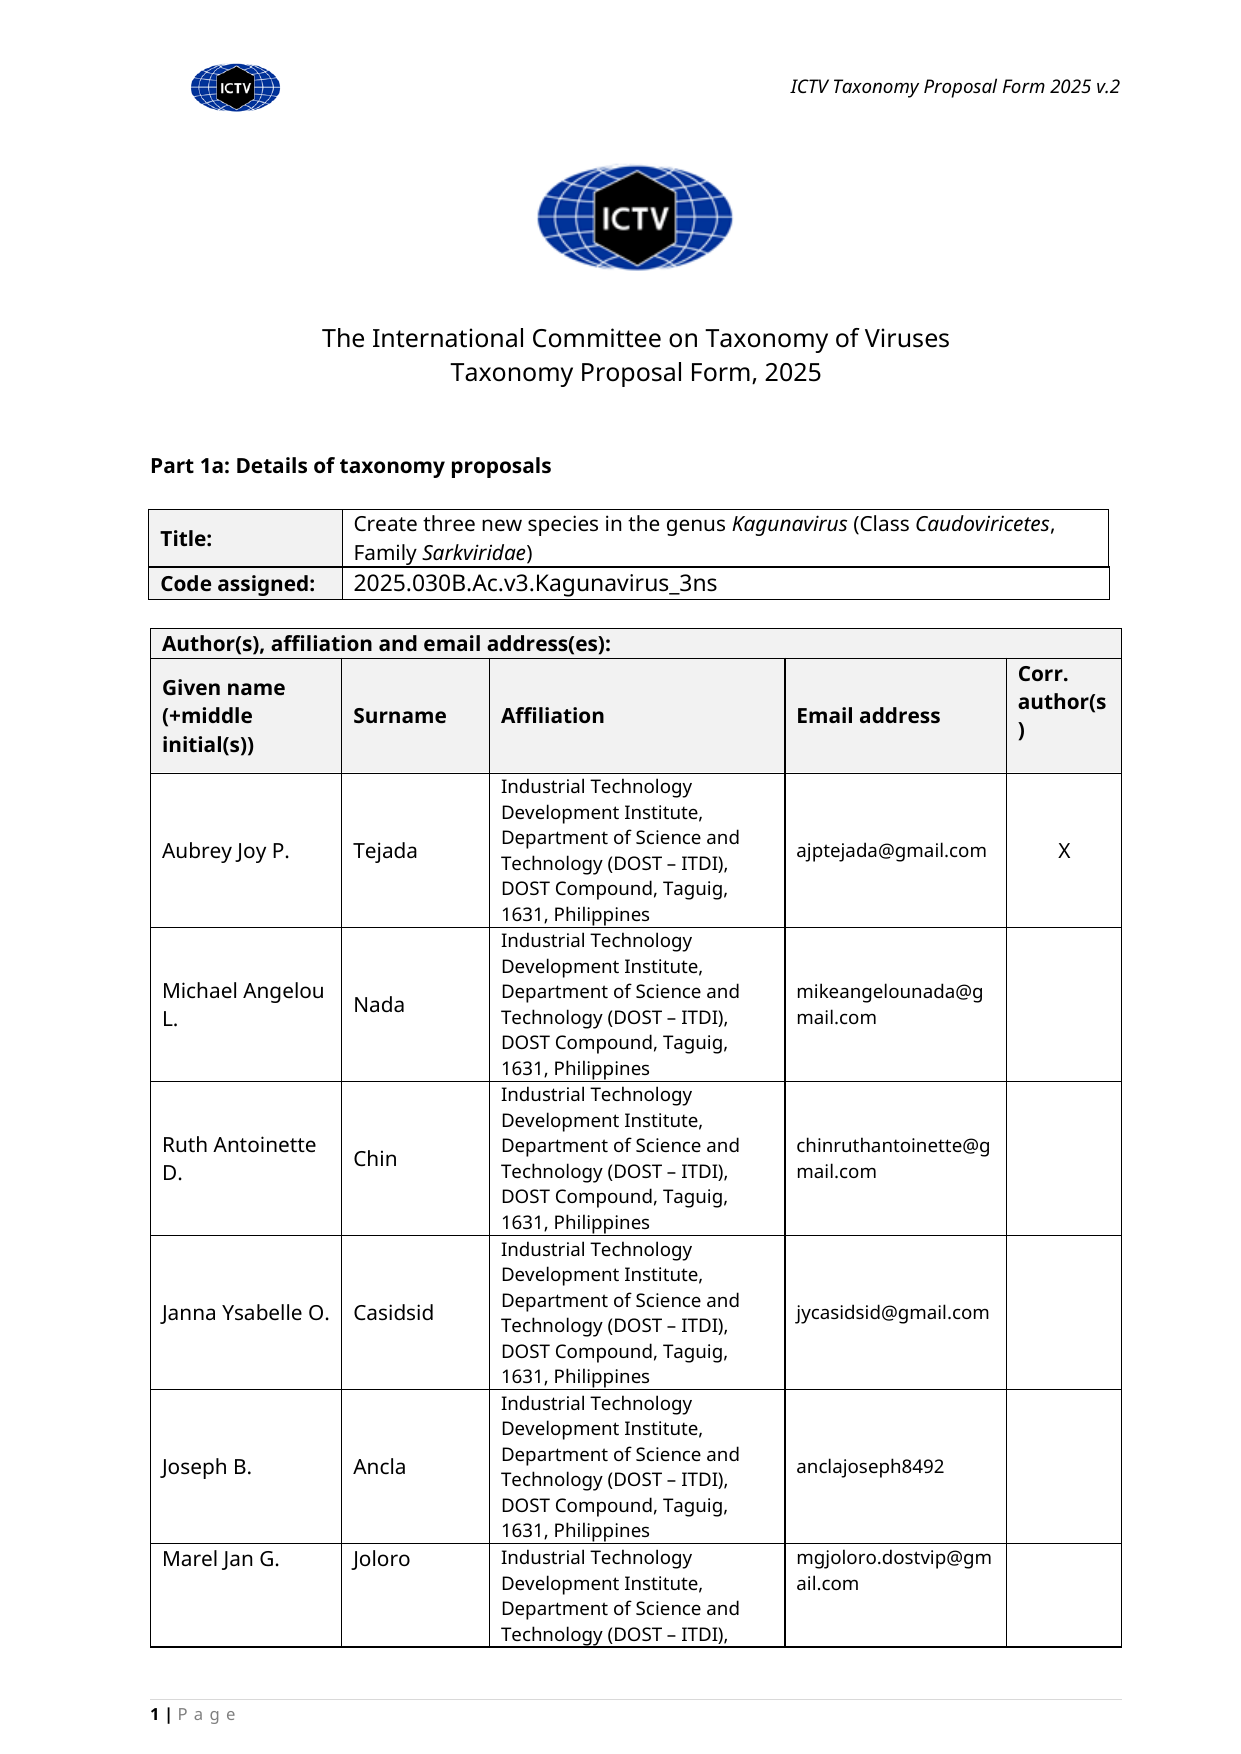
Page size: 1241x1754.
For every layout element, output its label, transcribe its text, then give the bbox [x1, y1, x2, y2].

table_cell [1007, 1390, 1121, 1543]
table_cell Nada [342, 928, 489, 1081]
picture [190, 56, 282, 113]
table_cell ajptejada@gmail.com [786, 774, 1006, 927]
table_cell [490, 1544, 784, 1646]
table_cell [786, 1544, 1006, 1646]
table_cell [1007, 1544, 1121, 1646]
table_cell Ruth Antoinette D. [151, 1082, 341, 1235]
table_cell Tejada [342, 774, 489, 927]
table_cell 2025.030B.Ac.v3.Kagunavirus_3ns [343, 568, 1109, 599]
table_cell [1007, 1236, 1121, 1389]
table_cell anclajoseph8492 [786, 1390, 1006, 1543]
table_cell Casidsid [342, 1236, 489, 1389]
table_cell mikeangelounada@gmail.com [786, 928, 1006, 1081]
table_cell Chin [342, 1082, 489, 1235]
table_cell [1007, 1082, 1121, 1235]
table_header Title: [149, 510, 342, 566]
table_cell Industrial Technology Development Institute, Department of Science and Technology (DOST – ITDI), DOST Compound, Taguig, 1631, Philippines [490, 774, 784, 927]
text Taxonomy Proposal Form, 2025 [150, 355, 1122, 389]
table_cell Email address [786, 659, 1006, 772]
table_cell Industrial Technology Development Institute, Department of Science and Technology (DOST – ITDI), DOST Compound, Taguig, 1631, Philippines [490, 1082, 784, 1235]
table_cell Michael Angelou L. [151, 928, 341, 1081]
text The International Committee on Taxonomy of Viruses [150, 321, 1122, 355]
table_cell jycasidsid@gmail.com [786, 1236, 1006, 1389]
table_cell Joloro [342, 1544, 489, 1646]
table_cell Industrial Technology Development Institute, Department of Science and Technology (DOST – ITDI), DOST Compound, Taguig, 1631, Philippines [490, 1236, 784, 1389]
table_cell Affiliation [490, 659, 784, 772]
table_header Create three new species in the genus Kagunavirus (Class Caudoviricetes, Family Sarkviridae) [343, 510, 1108, 566]
table_cell X [1007, 774, 1121, 927]
table_cell [1007, 928, 1121, 1081]
table_cell Surname [342, 659, 489, 772]
text Part 1a: Details of taxonomy proposals [150, 452, 1122, 480]
table_cell Industrial Technology Development Institute, Department of Science and Technology (DOST – ITDI), DOST Compound, Taguig, 1631, Philippines [490, 1390, 784, 1543]
table_header Author(s), affiliation and email address(es): [151, 629, 1121, 658]
table_cell Code assigned: [149, 568, 342, 599]
picture [535, 150, 737, 274]
table_cell Given name (+middle initial(s)) [151, 659, 341, 772]
table_cell chinruthantoinette@gmail.com [786, 1082, 1006, 1235]
table_cell Marel Jan G. [151, 1544, 341, 1646]
table_cell Corr. author(s) [1007, 659, 1121, 772]
table_cell Ancla [342, 1390, 489, 1543]
table_cell Industrial Technology Development Institute, Department of Science and Technology (DOST – ITDI), DOST Compound, Taguig, 1631, Philippines [490, 928, 784, 1081]
table_cell Aubrey Joy P. [151, 774, 341, 927]
table_cell Janna Ysabelle O. [151, 1236, 341, 1389]
table_cell Joseph B. [151, 1390, 341, 1543]
